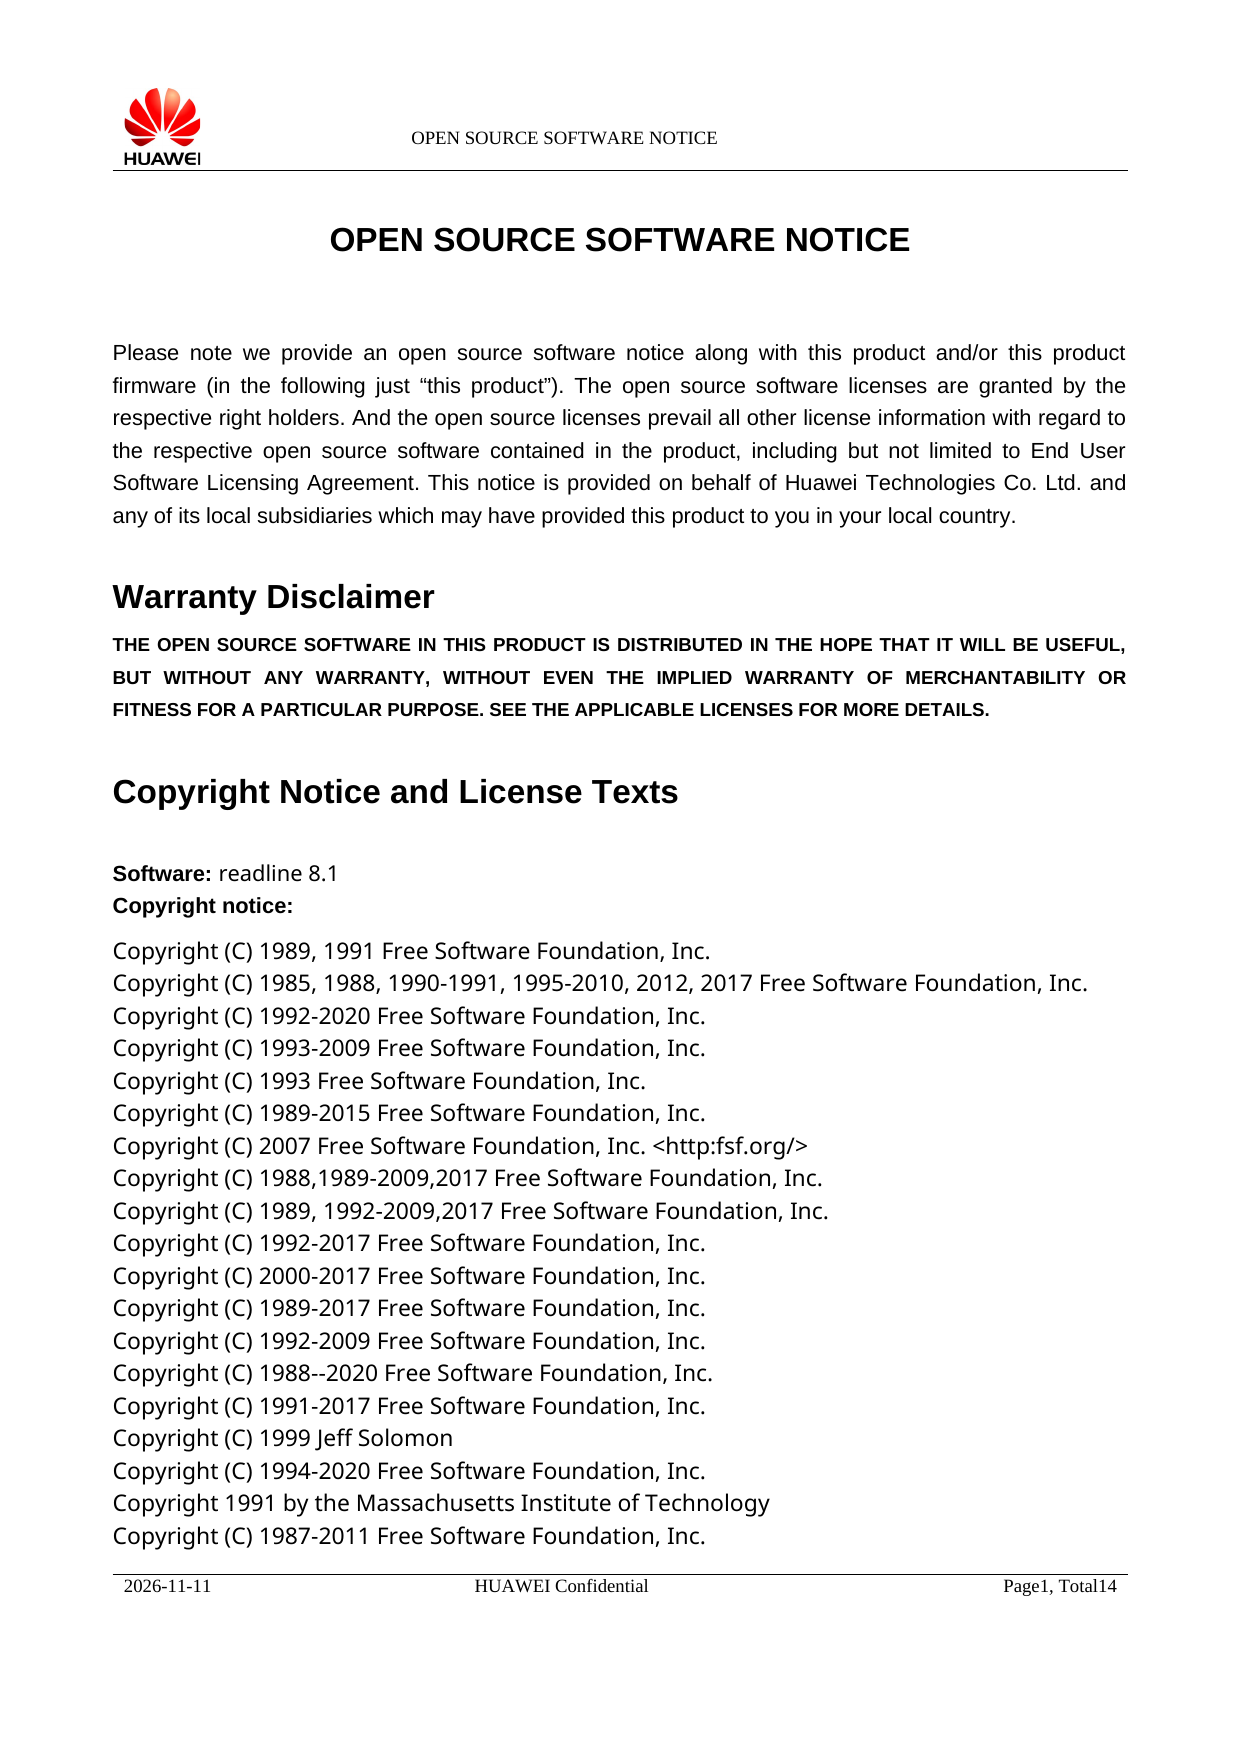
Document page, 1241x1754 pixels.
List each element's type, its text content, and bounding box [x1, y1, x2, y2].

text Copyright notice: [112, 889, 1128, 921]
text Copyright Notice and License Texts [112, 759, 1128, 824]
text OPEN SOURCE SOFTWARE NOTICE [112, 206, 1128, 271]
picture [124, 88, 201, 165]
text Warranty Disclaimer [112, 564, 1128, 629]
text Please note we provide an open source software notice along with this product and/or this product firmware (in the following just “this product”). The open source software licenses are granted by the respective right holders. And the open source licenses prevail all other license information with regard to the respective open source software contained in the product, including but not limited to End User Software Licensing Agreement. This notice is provided on behalf of Huawei Technologies Co. Ltd. and any of its local subsidiaries which may have provided this product to you in your local country. [112, 336, 1128, 531]
title Software: readline 8.1 [112, 856, 1128, 889]
text The open source software in this product is distributed in the hope that it will be useful, but WITHOUT ANY WARRANTY, without even the implied warranty of MERCHANTABILITY or FITNESS FOR A PARTICULAR PURPOSE. See the applicable licenses for more details. [112, 629, 1128, 726]
